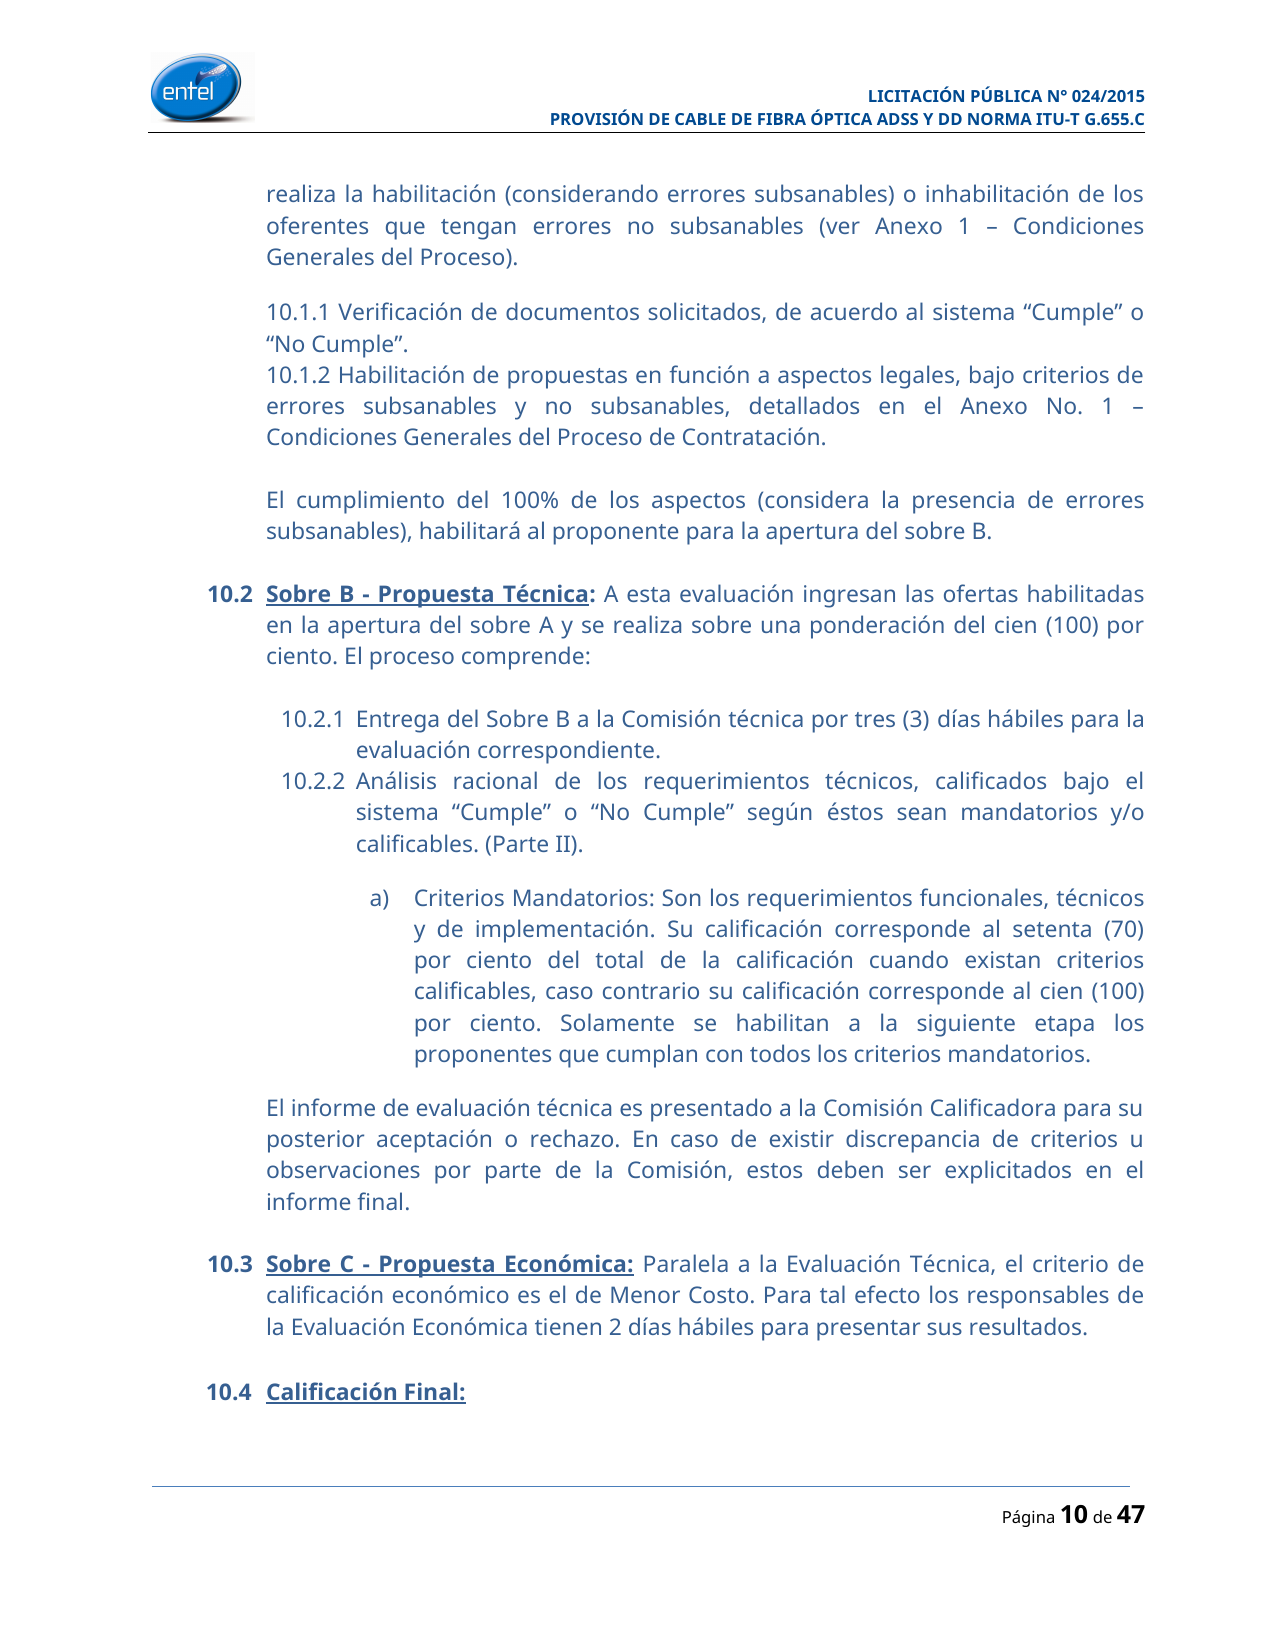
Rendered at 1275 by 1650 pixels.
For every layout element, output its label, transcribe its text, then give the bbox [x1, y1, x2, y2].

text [207, 178, 1145, 272]
text El cumplimiento del 100% de los aspectos (considera la presencia de errores subsanables), habilitará al proponente para la apertura del sobre B. [266, 484, 1145, 546]
text El informe de evaluación técnica es presentado a la Comisión Calificadora para su posterior aceptación o rechazo. En caso de existir discrepancia de criterios u observaciones por parte de la Comisión, estos deben ser explicitados en el informe final. [266, 1092, 1145, 1217]
text 10.2 Sobre B - Propuesta Técnica: A esta evaluación ingresan las ofertas habilitadas en la apertura del sobre A y se realiza sobre una ponderación del cien (100) por ciento. El proceso comprende: [207, 577, 1145, 671]
list Criterios Mandatorios: Son los requerimientos funcionales, técnicos y de implementación. Su calificación corresponde al setenta (70) por ciento del total de la calificación cuando existan criterios calificables, caso contrario su calificación corresponde al cien (100) por ciento. Solamente se habilitan a la siguiente etapa los proponentes que cumplan con todos los criterios mandatorios. [369, 881, 1145, 1069]
list Análisis racional de los requerimientos técnicos, calificados bajo el sistema “Cumple” o “No Cumple” según éstos sean mandatorios y/o calificables. (Parte II). [281, 765, 1145, 859]
text 10.1.2 Habilitación de propuestas en función a aspectos legales, bajo criterios de errores subsanables y no subsanables, detallados en el Anexo No. 1 – Condiciones Generales del Proceso de Contratación. [266, 359, 1145, 452]
picture [150, 52, 255, 123]
list Calificación Final: [206, 1376, 1145, 1407]
list Sobre C - Propuesta Económica: Paralela a la Evaluación Técnica, el criterio de calificación económico es el de Menor Costo. Para tal efecto los responsables de la Evaluación Económica tienen 2 días hábiles para presentar sus resultados. [207, 1248, 1145, 1342]
list Entrega del Sobre B a la Comisión técnica por tres (3) días hábiles para la evaluación correspondiente. [281, 702, 1145, 765]
text 10.1.1 Verificación de documentos solicitados, de acuerdo al sistema “Cumple” o “No Cumple”. [266, 296, 1145, 359]
